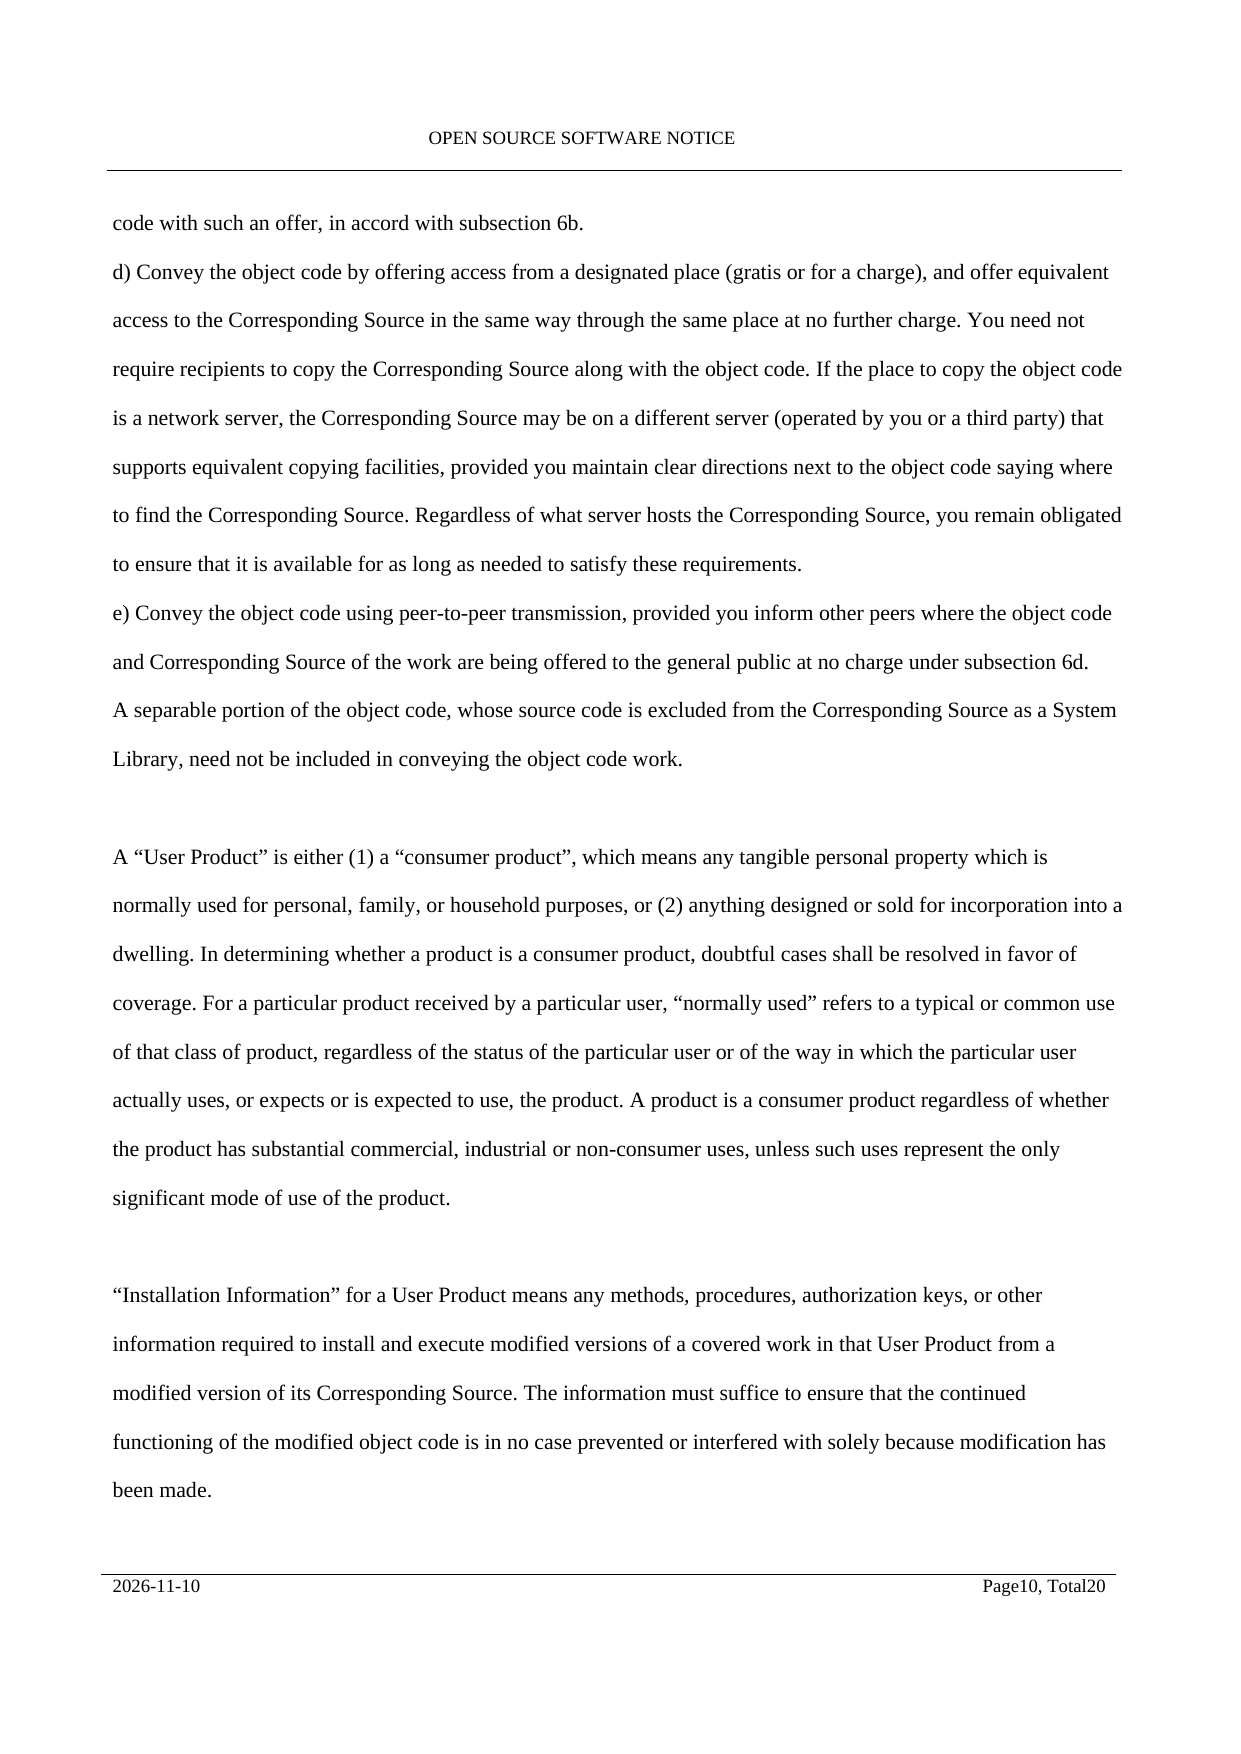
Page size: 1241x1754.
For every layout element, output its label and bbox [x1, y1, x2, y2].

text [112, 206, 1128, 1506]
